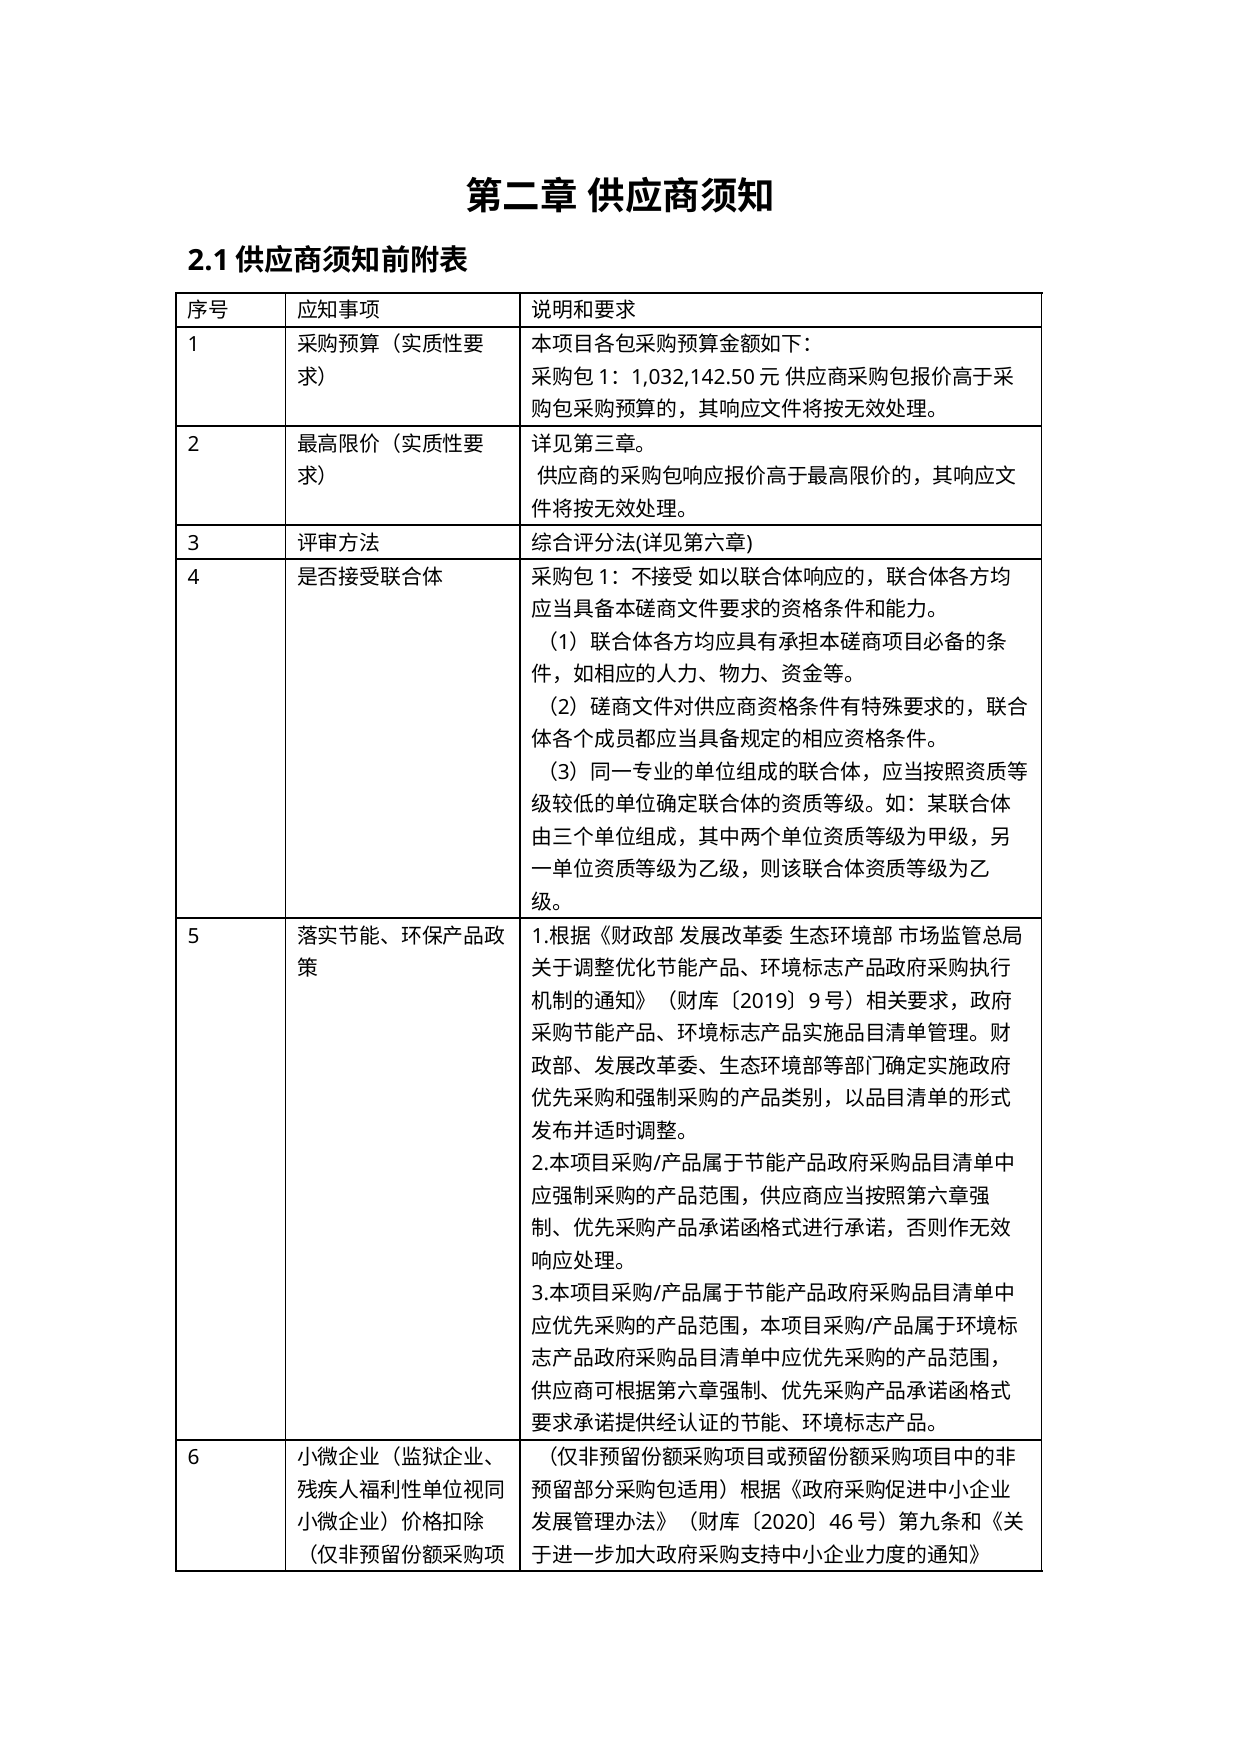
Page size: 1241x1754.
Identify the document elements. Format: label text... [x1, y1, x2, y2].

table_cell 1.根据《财政部 发展改革委 生态环境部 市场监管总局关于调整优化节能产品、环境标志产品政府采购执行机制的通知》（财库〔2019〕9号）相关要求，政府采购节能产品、环境标志产品实施品目清单管理。财政部、发展改革委、生态环境部等部门确定实施政府优先采购和强制采购的产品类别，以品目清单的形式发布并适时调整。 2.本项目采购/产品属于节能产品政府采购品目清单中应强制采购的产品范围，供应商应当按照第六章强制、优先采购产品承诺函格式进行承诺，否则作无效响应处理。 3.本项目采购/产品属于节能产品政府采购品目清单中应优先采购的产品范围，本项目采购/产品属于环境标志产品政府采购品目清单中应优先采购的产品范围，供应商可根据第六章强制、优先采购产品承诺函格式要求承诺提供经认证的节能、环境标志产品。 [521, 919, 1041, 1439]
table_cell 采购预算（实质性要求） [286, 328, 519, 425]
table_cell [286, 1441, 519, 1570]
table_cell 落实节能、环保产品政策 [286, 919, 519, 1439]
table_cell 本项目各包采购预算金额如下： 采购包1：1,032,142.50元 供应商采购包报价高于采购包采购预算的，其响应文件将按无效处理。 [521, 328, 1041, 425]
table_cell 是否接受联合体 [286, 560, 519, 917]
table_cell 1 [177, 328, 285, 425]
table_cell 详见第三章。 供应商的采购包响应报价高于最高限价的，其响应文件将按无效处理。 [521, 427, 1041, 524]
table_header 应知事项 [286, 294, 519, 326]
table_cell 综合评分法(详见第六章) [521, 526, 1041, 558]
text 2.1供应商须知前附表 [187, 227, 1053, 292]
table_cell 最高限价（实质性要求） [286, 427, 519, 524]
table_cell 评审方法 [286, 526, 519, 558]
table_cell 6 [177, 1441, 285, 1570]
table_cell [521, 1441, 1041, 1570]
text 第二章 供应商须知 [187, 162, 1053, 227]
table_cell 4 [177, 560, 285, 917]
table_header 序号 [177, 294, 285, 326]
table_cell 3 [177, 526, 285, 558]
table_cell 5 [177, 919, 285, 1439]
table_header 说明和要求 [521, 294, 1041, 326]
table_cell 采购包1：不接受 如以联合体响应的，联合体各方均应当具备本磋商文件要求的资格条件和能力。 （1）联合体各方均应具有承担本磋商项目必备的条件，如相应的人力、物力、资金等。 （2）磋商文件对供应商资格条件有特殊要求的，联合体各个成员都应当具备规定的相应资格条件。 （3）同一专业的单位组成的联合体，应当按照资质等级较低的单位确定联合体的资质等级。如：某联合体由三个单位组成，其中两个单位资质等级为甲级，另一单位资质等级为乙级，则该联合体资质等级为乙级。 [521, 560, 1041, 917]
table_cell 2 [177, 427, 285, 524]
